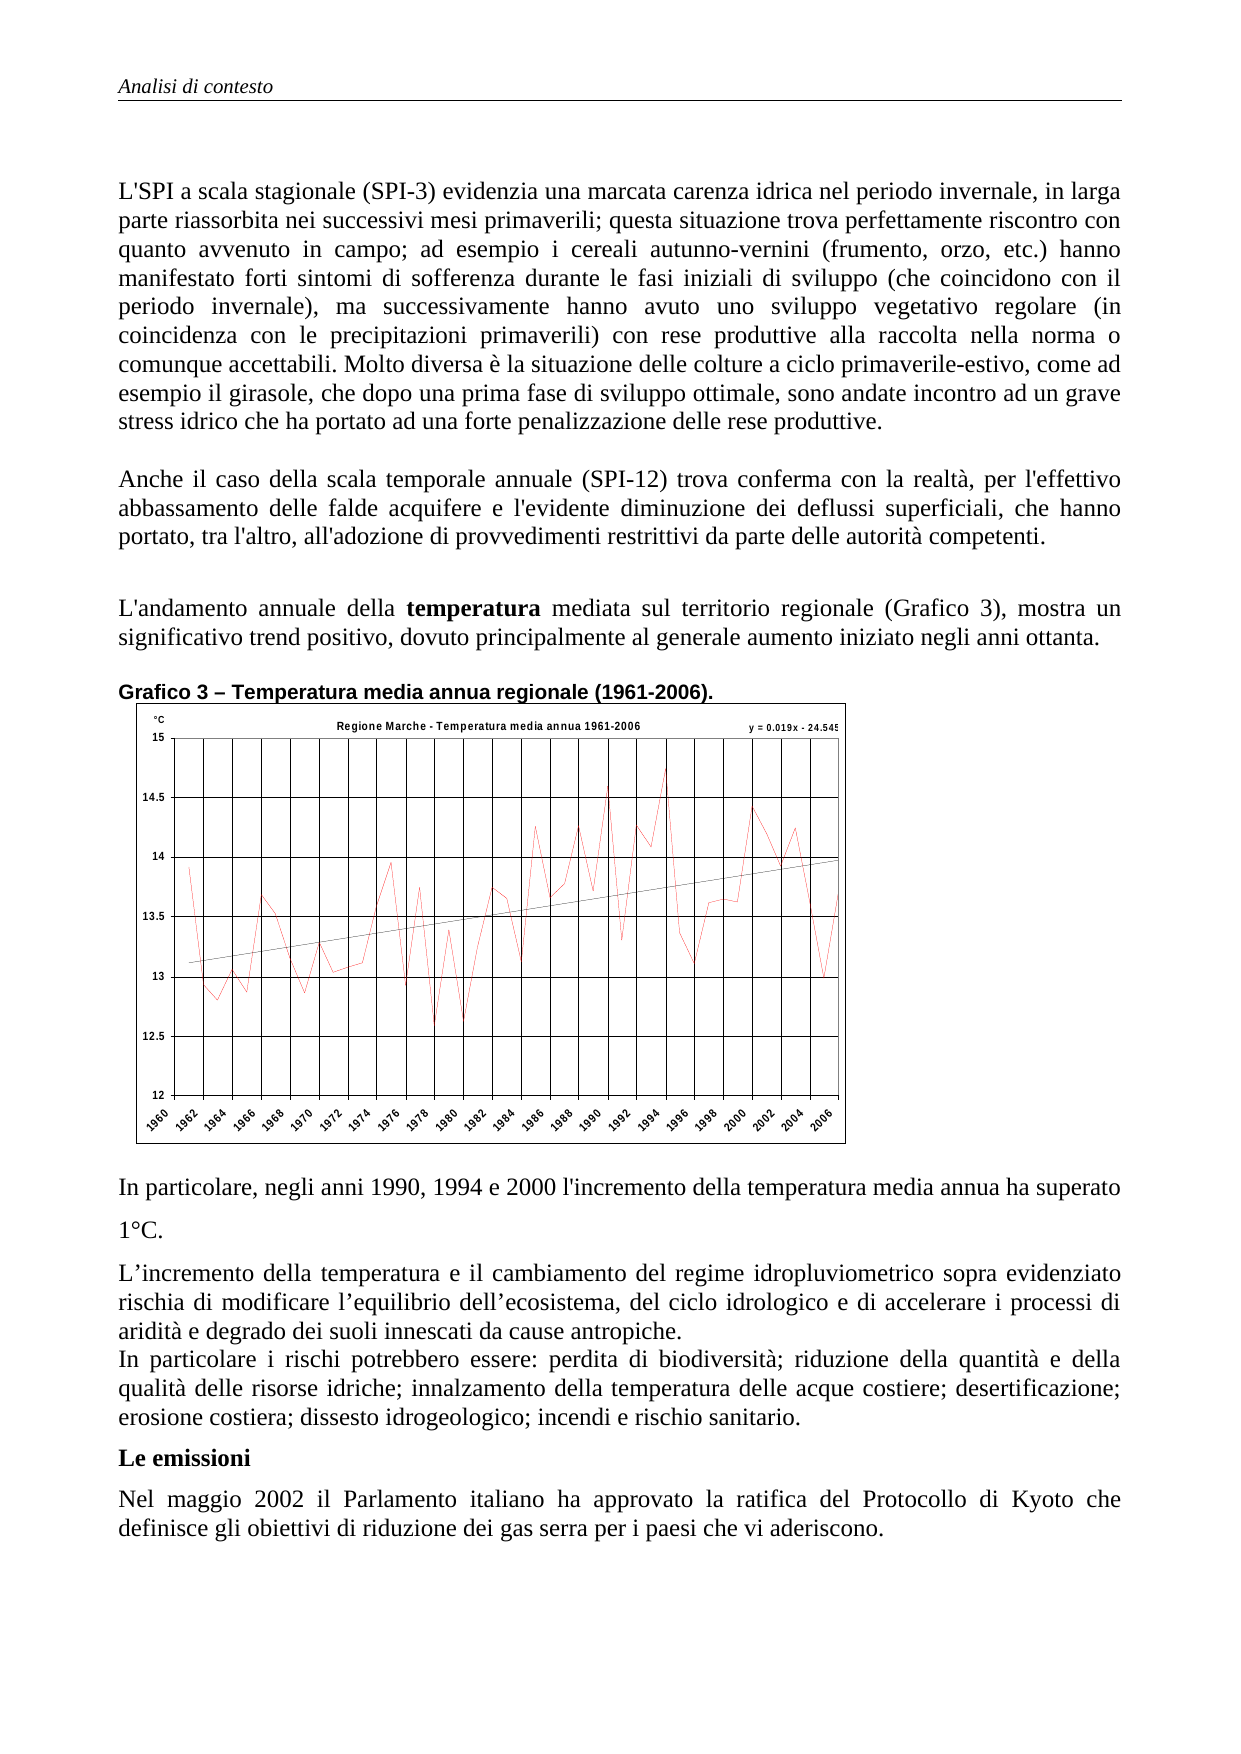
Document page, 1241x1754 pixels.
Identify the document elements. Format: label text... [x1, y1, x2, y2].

text Le emissioni [118, 1443, 1122, 1472]
text In particolare i rischi potrebbero essere: perdita di biodiversità; riduzione della quantità e della qualità delle risorse idriche; innalzamento della temperatura delle acque costiere; desertificazione; erosione costiera; dissesto idrogeologico; incendi e rischio sanitario. [118, 1344, 1122, 1431]
text L’incremento della temperatura e il cambiamento del regime idropluviometrico sopra evidenziato rischia di modificare l’equilibrio dell’ecosistema, del ciclo idrologico e di accelerare i processi di aridità e degrado dei suoli innescati da cause antropiche. [118, 1258, 1122, 1344]
text L'andamento annuale della temperatura mediata sul territorio regionale (Grafico 3), mostra un significativo trend positivo, dovuto principalmente al generale aumento iniziato negli anni ottanta. [118, 593, 1122, 651]
list Nel maggio 2002 il Parlamento italiano ha approvato la ratifica del Protocollo di Kyoto che definisce gli obiettivi di riduzione dei gas serra per i paesi che vi aderiscono. [118, 1484, 1122, 1542]
text L'SPI a scala stagionale (SPI-3) evidenzia una marcata carenza idrica nel periodo invernale, in larga parte riassorbita nei successivi mesi primaverili; questa situazione trova perfettamente riscontro con quanto avvenuto in campo; ad esempio i cereali autunno-vernini (frumento, orzo, etc.) hanno manifestato forti sintomi di sofferenza durante le fasi iniziali di sviluppo (che coincidono con il periodo invernale), ma successivamente hanno avuto uno sviluppo vegetativo regolare (in coincidenza con le precipitazioni primaverili) con rese produttive alla raccolta nella norma o comunque accettabili. Molto diversa è la situazione delle colture a ciclo primaverile-estivo, come ad esempio il girasole, che dopo una prima fase di sviluppo ottimale, sono andate incontro ad un grave stress idrico che ha portato ad una forte penalizzazione delle rese produttive. [118, 176, 1122, 435]
text Anche il caso della scala temporale annuale (SPI-12) trova conferma con la realtà, per l'effettivo abbassamento delle falde acquifere e l'evidente diminuzione dei deflussi superficiali, che hanno portato, tra l'altro, all'adozione di provvedimenti restrittivi da parte delle autorità competenti. [118, 464, 1122, 550]
text Grafico 3 – Temperatura media annua regionale (1961-2006). [118, 679, 1122, 703]
text In particolare, negli anni 1990, 1994 e 'incremento della temperatura media annua ha superato 1°C. [118, 1172, 1122, 1244]
